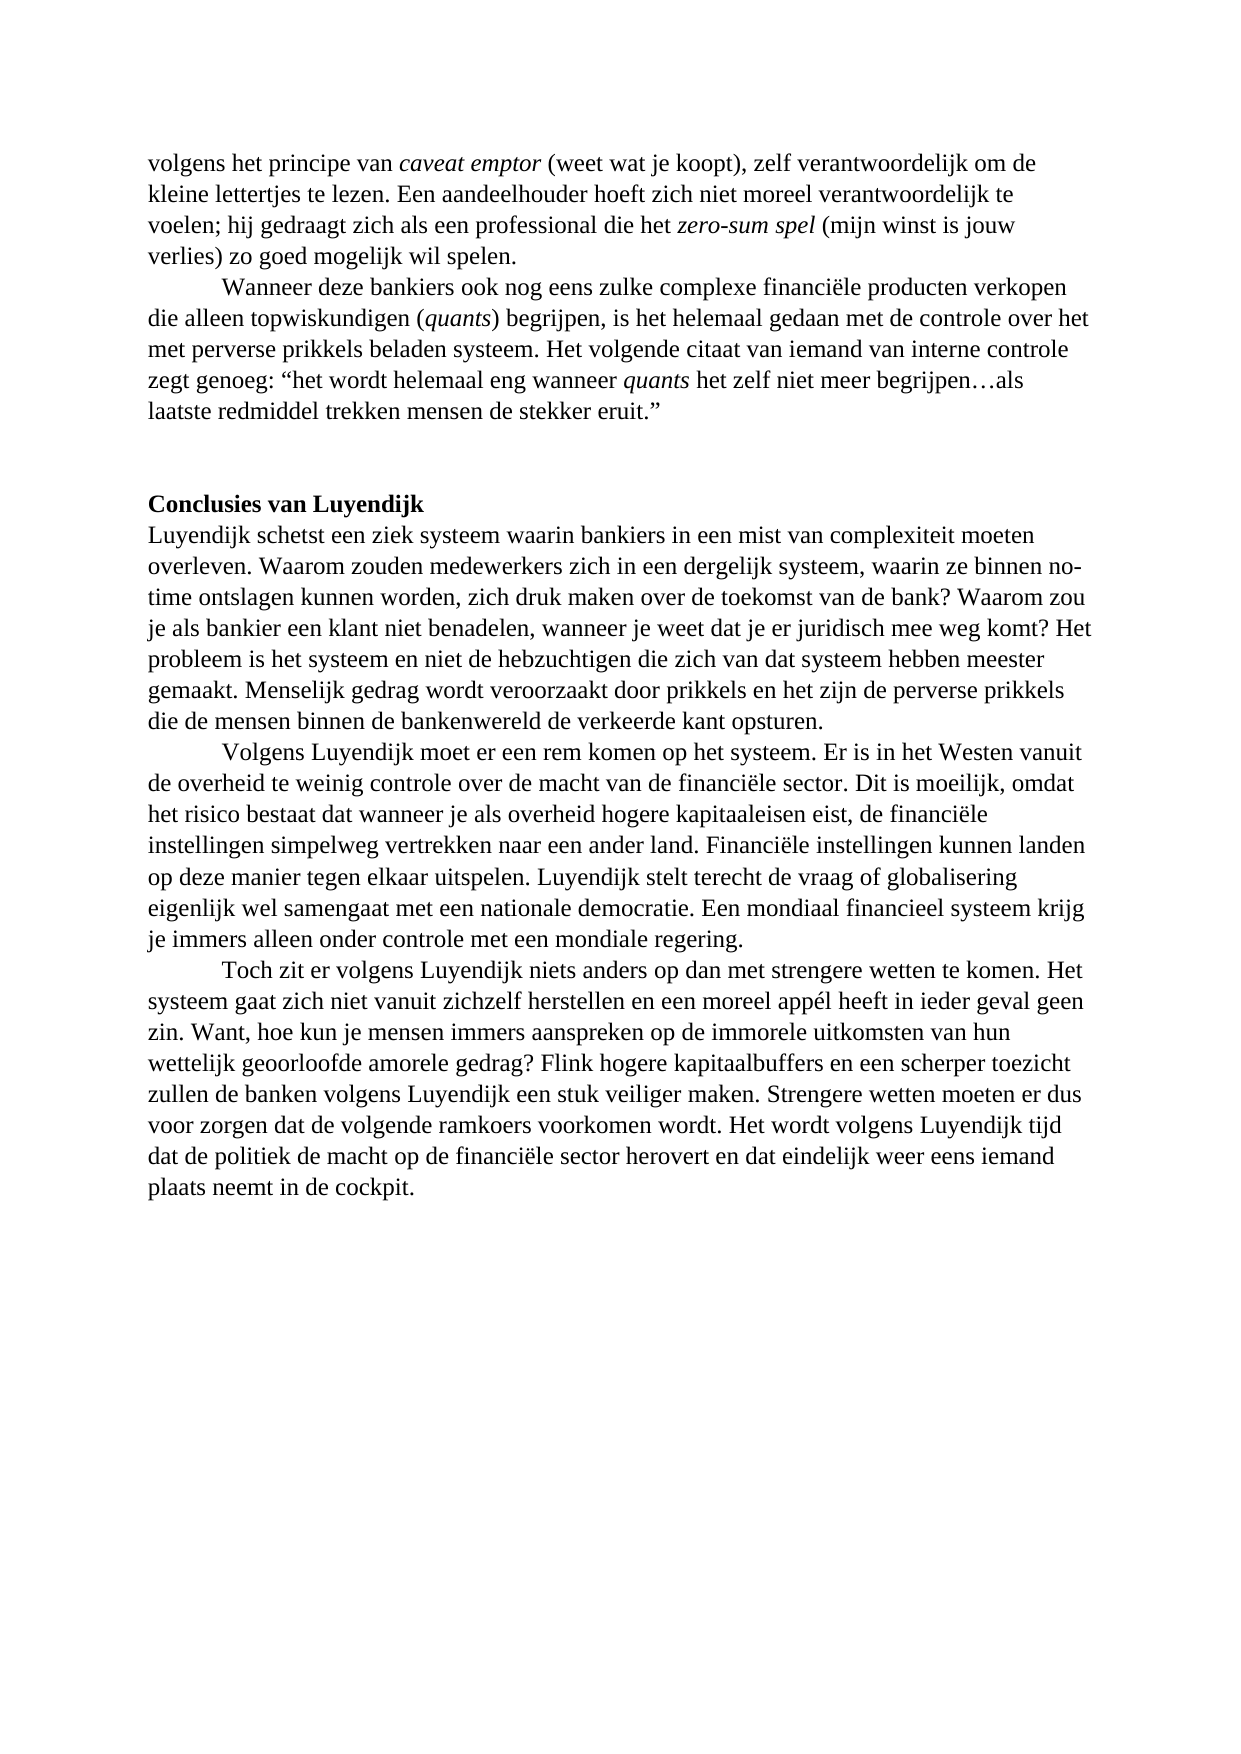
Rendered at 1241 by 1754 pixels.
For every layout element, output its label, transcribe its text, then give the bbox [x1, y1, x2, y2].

text Conclusies van Luyendijk [148, 489, 1093, 518]
text Volgens Luyendijk moet er een rem komen op het systeem. Er is in het Westen vanuit de overheid te weinig controle over de macht van de financiële sector. Dit is moeilijk, omdat het risico bestaat dat wanneer je als overheid hogere kapitaaleisen eist, de financiële instellingen simpelweg vertrekken naar een ander land. Financiële instellingen kunnen landen op deze manier tegen elkaar uitspelen. Luyendijk stelt terecht de vraag of globalisering eigenlijk wel samengaat met een nationale democratie. Een mondiaal financieel systeem krijg je immers alleen onder controle met een mondiale regering. [148, 737, 1093, 952]
text Luyendijk schetst een ziek systeem waarin bankiers in een mist van complexiteit moeten overleven. Waarom zouden medewerkers zich in een dergelijk systeem, waarin ze binnen no-time ontslagen kunnen worden, zich druk maken over de toekomst van de bank? Waarom zou je als bankier een klant niet benadelen, wanneer je weet dat je er juridisch mee weg komt? Het probleem is het systeem en niet de hebzuchtigen die zich van dat systeem hebben meester gemaakt. Menselijk gedrag wordt veroorzaakt door prikkels en het zijn de perverse prikkels die de mensen binnen de bankenwereld de verkeerde kant opsturen. [148, 520, 1093, 735]
text Toch zit er volgens Luyendijk niets anders op dan met strengere wetten te komen. Het systeem gaat zich niet vanuit zichzelf herstellen en een moreel appél heeft in ieder geval geen zin. Want, hoe kun je mensen immers aanspreken op de immorele uitkomsten van hun wettelijk geoorloofde amorele gedrag? Flink hogere kapitaalbuffers en een scherper toezicht zullen de banken volgens Luyendijk een stuk veiliger maken. Strengere wetten moeten er dus voor zorgen dat de volgende ramkoers voorkomen wordt. Het wordt volgens Luyendijk tijd dat de politiek de macht op de financiële sector herovert en dat eindelijk weer eens iemand plaats neemt in de cockpit. [148, 955, 1093, 1201]
text Wanneer deze bankiers ook nog eens zulke complexe financiële producten verkopen die alleen topwiskundigen (quants) begrijpen, is het helemaal gedaan met de controle over het met perverse prikkels beladen systeem. Het volgende citaat van iemand van interne controle zegt genoeg: “het wordt helemaal eng wanneer quants het zelf niet meer begrijpen…als laatste redmiddel trekken mensen de stekker eruit.” [148, 272, 1093, 425]
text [148, 148, 1093, 269]
